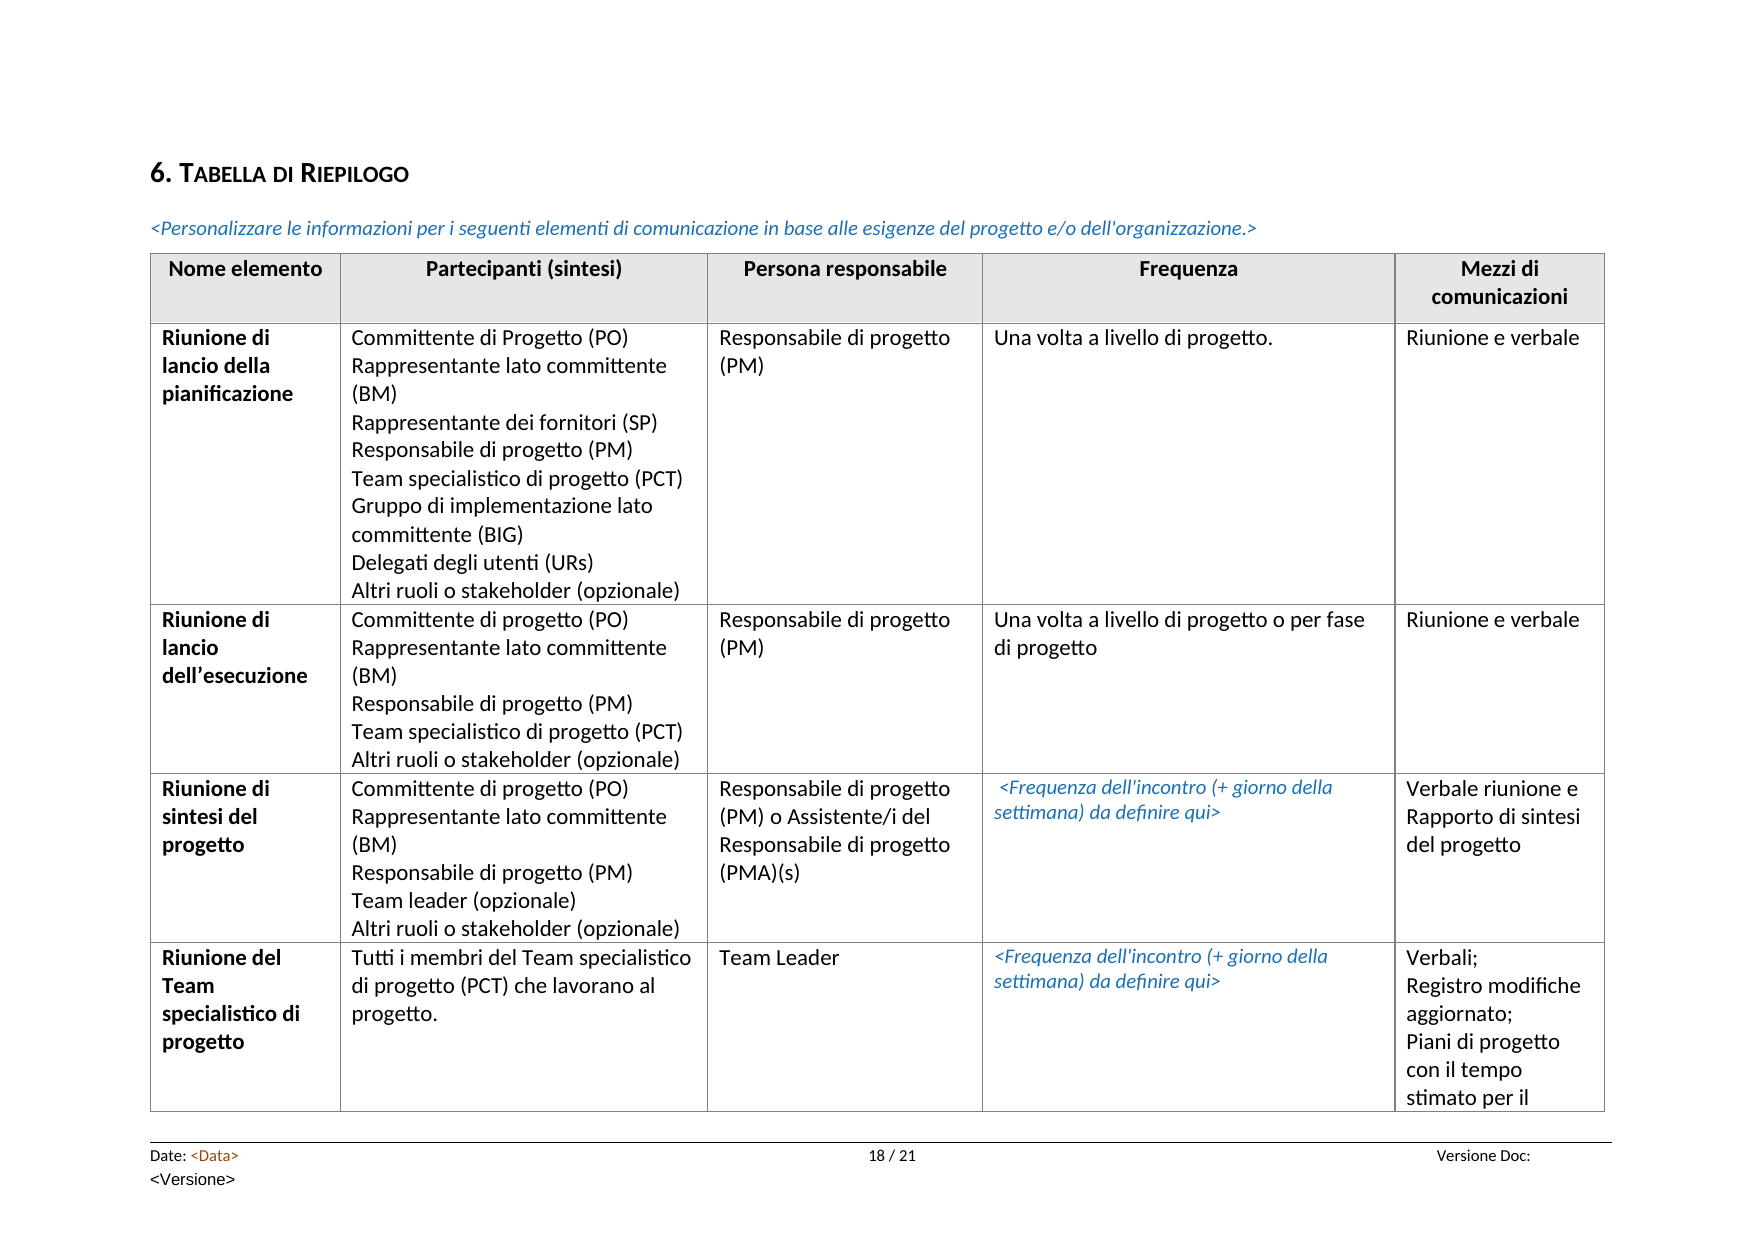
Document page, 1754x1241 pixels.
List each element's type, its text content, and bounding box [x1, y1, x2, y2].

table_header Partecipanti (sintesi) [341, 254, 707, 322]
table_cell Committente di progetto (PO) Rappresentante lato committente (BM) Responsabile di progetto (PM) Team specialistico di progetto (PCT) Altri ruoli o stakeholder (opzionale) [341, 605, 707, 773]
table_cell Riunione di sintesi del progetto [151, 774, 340, 942]
table_header Persona responsabile [708, 254, 982, 322]
table_cell Una volta a livello di progetto. [983, 324, 1394, 604]
table_header Nome elemento [151, 254, 340, 322]
table_cell Responsabile di progetto (PM) o Assistente/i del Responsabile di progetto (PMA)(s) [708, 774, 982, 942]
table_cell Committente di Progetto (PO) Rappresentante lato committente (BM) Rappresentante dei fornitori (SP) Responsabile di progetto (PM) Team specialistico di progetto (PCT) Gruppo di implementazione lato committente (BIG) Delegati degli utenti (URs) Altri ruoli o stakeholder (opzionale) [341, 324, 707, 604]
table_cell Una volta a livello di progetto o per fase di progetto [983, 605, 1394, 773]
table_header Mezzi di comunicazioni [1396, 254, 1604, 322]
table_cell Committente di progetto (PO) Rappresentante lato committente (BM) Responsabile di progetto (PM) Team leader (opzionale) Altri ruoli o stakeholder (opzionale) [341, 774, 707, 942]
table_cell Riunione di lancio della pianificazione [151, 324, 340, 604]
table_cell Responsabile di progetto (PM) [708, 605, 982, 773]
table_cell Verbale riunione e Rapporto di sintesi del progetto [1396, 774, 1604, 942]
subtitle Tabella di Riepilogo [150, 154, 1604, 190]
text <Personalizzare le informazioni per i seguenti elementi di comunicazione in base alle esigenze del progetto e/o dell'organizzazione.> [150, 215, 1604, 240]
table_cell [151, 943, 340, 1111]
table_cell <Frequenza dell'incontro (+ giorno della settimana) da definire qui> [983, 774, 1394, 942]
table_header Frequenza [983, 254, 1394, 322]
table_cell Riunione di lancio dell’esecuzione [151, 605, 340, 773]
table_cell Responsabile di progetto (PM) [708, 324, 982, 604]
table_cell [983, 943, 1394, 1111]
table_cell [341, 943, 707, 1111]
table_cell Team Leader [708, 943, 982, 1111]
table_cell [1396, 943, 1604, 1111]
table_cell Riunione e verbale [1396, 324, 1604, 604]
table_cell Riunione e verbale [1396, 605, 1604, 773]
